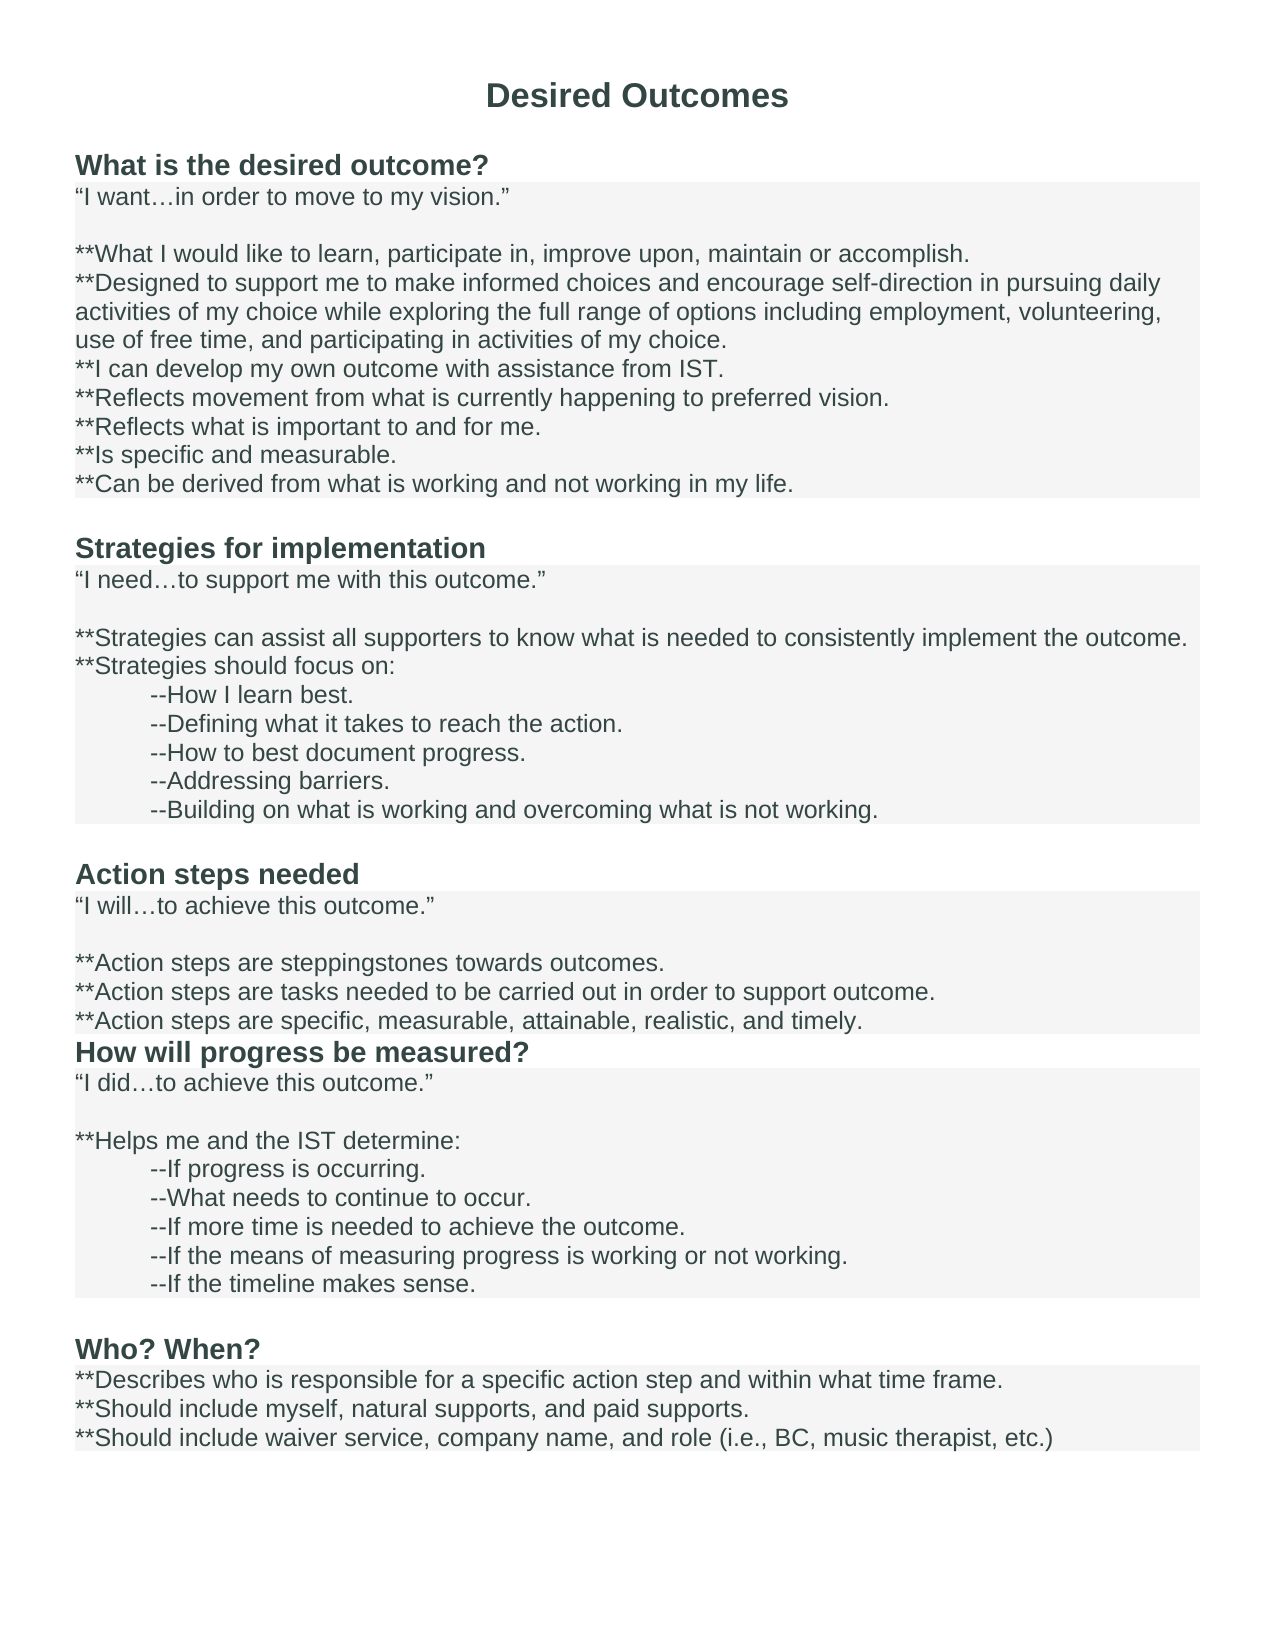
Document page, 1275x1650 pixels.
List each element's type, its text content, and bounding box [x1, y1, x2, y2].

text **Can be derived from what is working and not working in my life. [75, 469, 1200, 498]
text How will progress be measured? [75, 1034, 1200, 1068]
text “I did…to achieve this outcome.” [75, 1068, 1200, 1097]
text --Addressing barriers. [75, 766, 1200, 795]
text **Is specific and measurable. [75, 440, 1200, 469]
text --How I learn best. [75, 680, 1200, 709]
text What is the desired outcome? [75, 148, 1200, 182]
text **Reflects what is important to and for me. [75, 412, 1200, 440]
text --How to best document progress. [75, 737, 1200, 766]
text **I can develop my own outcome with assistance from IST. [75, 354, 1200, 383]
text **What I would like to learn, participate in, improve upon, maintain or accomplish. [75, 239, 1200, 268]
text --If the timeline makes sense. [75, 1269, 1200, 1298]
text **Strategies can assist all supporters to know what is needed to consistently implement the outcome. [75, 622, 1200, 651]
text **Should include waiver service, company name, and role (i.e., BC, music therapist, etc.) [75, 1423, 1200, 1451]
text “I want…in order to move to my vision.” [75, 182, 1200, 210]
text Strategies for implementation [75, 531, 1200, 565]
text Who? When? [75, 1332, 1200, 1365]
text **Should include myself, natural supports, and paid supports. [75, 1394, 1200, 1423]
text --Building on what is working and overcoming what is not working. [75, 795, 1200, 824]
text **Helps me and the IST determine: [75, 1126, 1200, 1154]
text **Designed to support me to make informed choices and encourage self-direction in pursuing daily activities of my choice while exploring the full range of options including employment, volunteering, use of free time, and participating in activities of my choice. [75, 268, 1200, 354]
text “I will…to achieve this outcome.” [75, 891, 1200, 919]
text --If progress is occurring. [75, 1154, 1200, 1183]
text **Strategies should focus on: [75, 651, 1200, 680]
text **Action steps are tasks needed to be carried out in order to support outcome. [75, 977, 1200, 1006]
text “I need…to support me with this outcome.” [75, 565, 1200, 594]
text **Action steps are specific, measurable, attainable, realistic, and timely. [75, 1006, 1200, 1034]
text **Reflects movement from what is currently happening to preferred vision. [75, 383, 1200, 412]
text **Describes who is responsible for a specific action step and within what time frame. [75, 1365, 1200, 1394]
text --Defining what it takes to reach the action. [75, 709, 1200, 737]
text Action steps needed [75, 857, 1200, 891]
text --What needs to continue to occur. [75, 1183, 1200, 1212]
text Desired Outcomes [75, 75, 1200, 114]
text **Action steps are steppingstones towards outcomes. [75, 948, 1200, 977]
text --If the means of measuring progress is working or not working. [75, 1241, 1200, 1269]
text --If more time is needed to achieve the outcome. [75, 1212, 1200, 1241]
